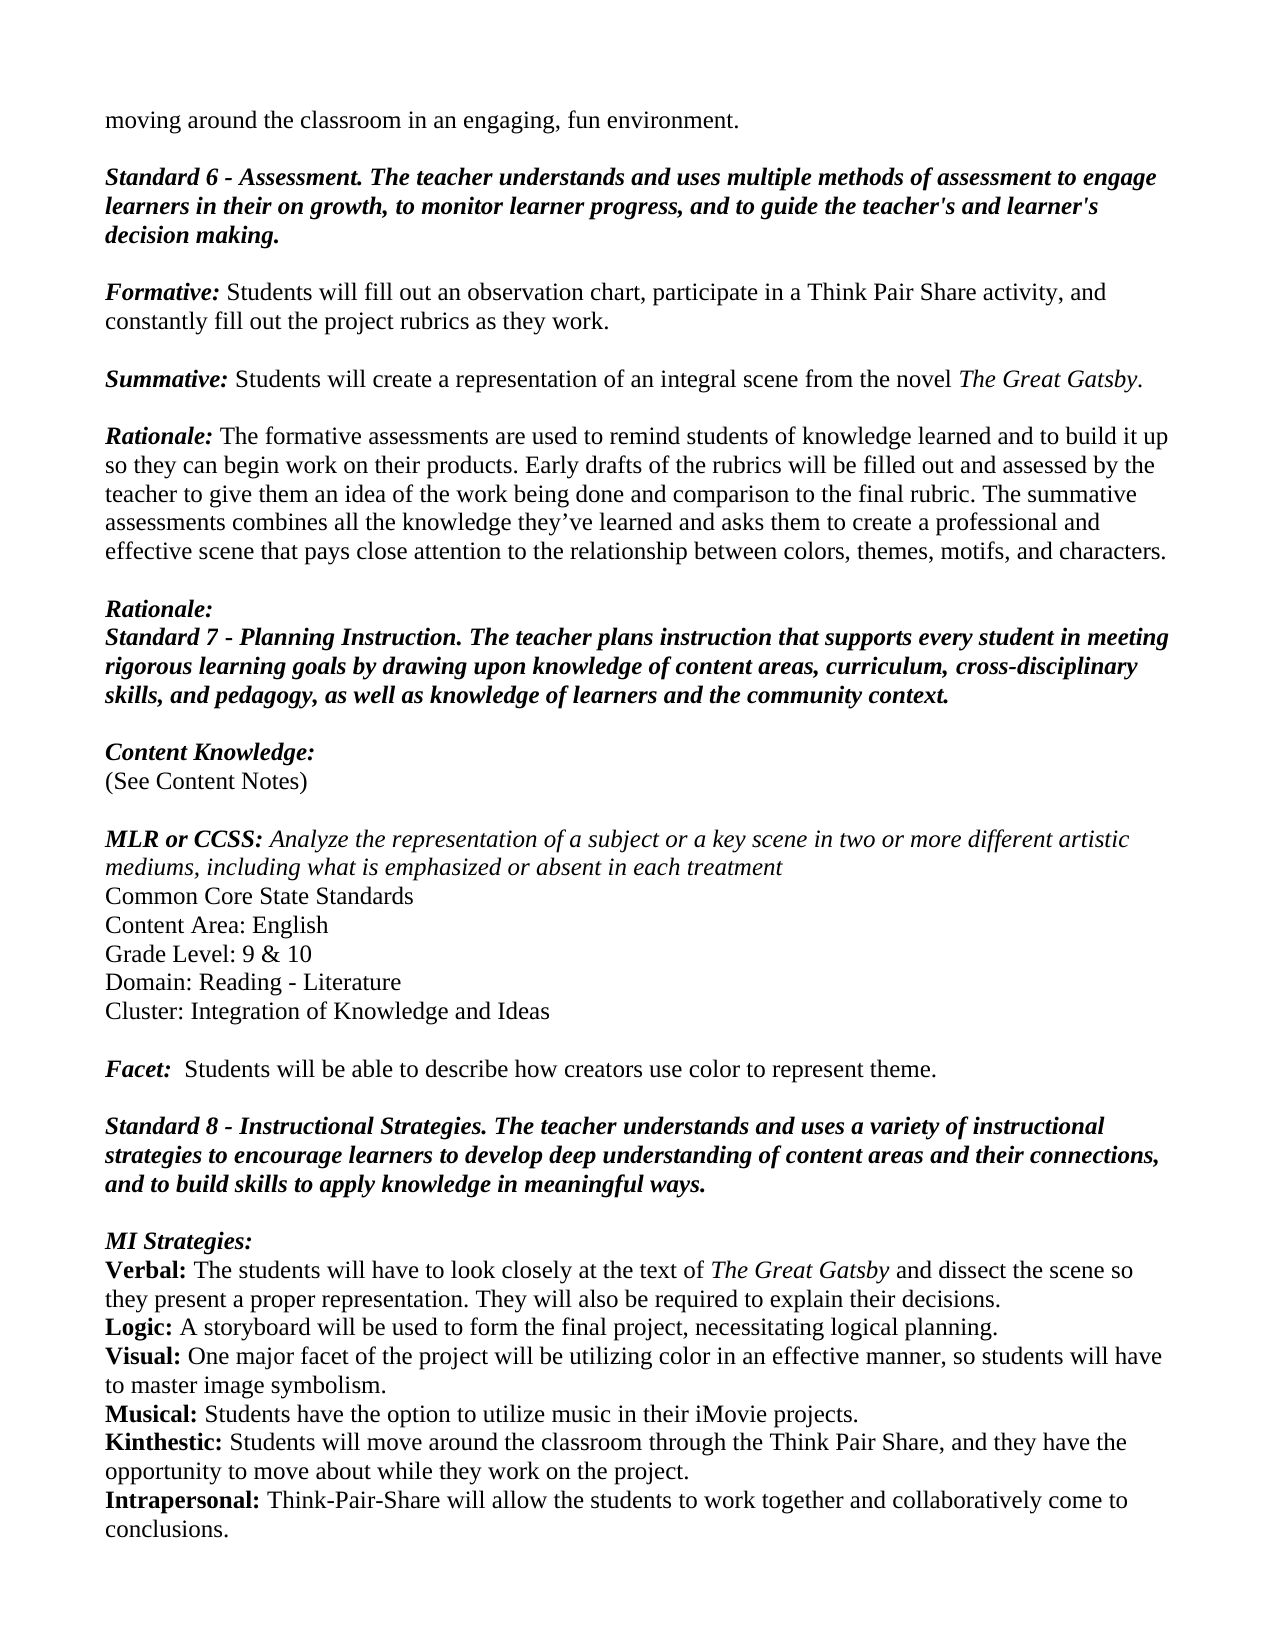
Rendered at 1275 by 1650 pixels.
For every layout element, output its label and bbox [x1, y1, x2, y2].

text [105, 105, 1170, 651]
text [105, 651, 1170, 1542]
